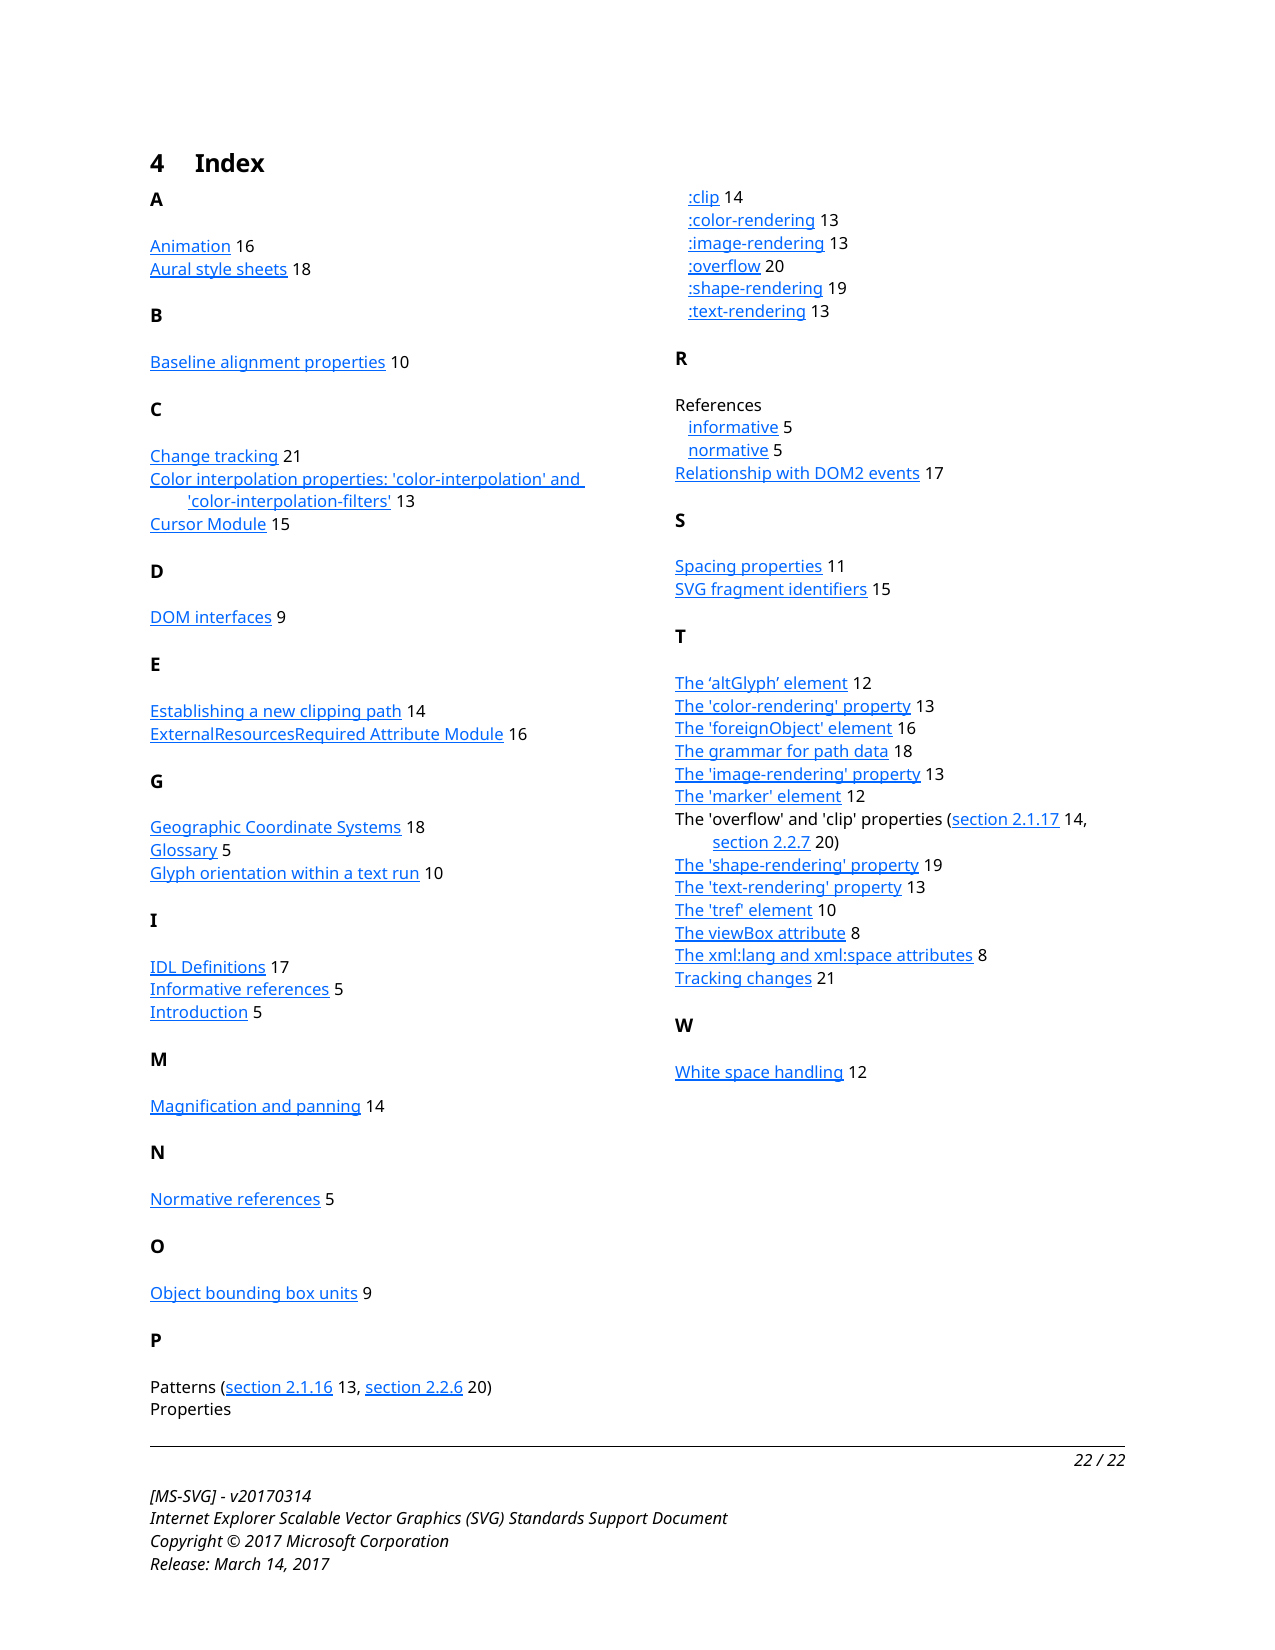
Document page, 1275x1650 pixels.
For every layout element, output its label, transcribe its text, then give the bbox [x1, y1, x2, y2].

text Tracking changes 20 [675, 967, 1125, 989]
text The 'text-rendering' property 12 [675, 876, 1125, 898]
text Glossary 4 [150, 839, 600, 862]
text Introduction 4 [150, 1001, 600, 1023]
text The 'tref' element 8 [675, 898, 1125, 921]
text T [675, 623, 1125, 649]
text DOM interfaces 8 [150, 606, 600, 629]
text The 'marker' element 11 [675, 785, 1125, 808]
text :image-rendering 12 [675, 232, 1125, 254]
text Magnification and panning 13 [150, 1094, 600, 1117]
text IDL Definitions 16 [150, 955, 600, 978]
text Properties [150, 1398, 600, 1421]
text W [675, 1012, 1125, 1038]
text E [150, 652, 600, 677]
text P [150, 1327, 600, 1352]
text :overflow 18 [675, 254, 1125, 277]
text The 'color-rendering' property 11 [675, 694, 1125, 717]
text The viewBox attribute 7 [675, 921, 1125, 944]
text M [150, 1046, 600, 1072]
text Cursor Module 13 [150, 512, 600, 535]
text Baseline alignment properties 9 [150, 351, 600, 373]
text R [675, 345, 1125, 371]
text I [150, 907, 600, 932]
text :text-rendering 12 [675, 300, 1125, 322]
text White space handling 11 [675, 1060, 1125, 1083]
text B [150, 302, 600, 328]
text References [675, 393, 1125, 416]
text O [150, 1233, 600, 1259]
text Glyph orientation within a text run 9 [150, 862, 600, 884]
text The 'overflow' and 'clip' properties (section 2.1.17 12, section 2.2.7 18) [675, 808, 1125, 853]
text G [150, 768, 600, 793]
text The ‘altGlyph’ element 10 [675, 671, 1125, 694]
text Color interpolation properties: 'color-interpolation' and 'color-interpolation-filters' 11 [150, 467, 600, 512]
text Geographic Coordinate Systems 17 [150, 816, 600, 839]
text Normative references 4 [150, 1188, 600, 1211]
subtitle Index [150, 146, 1125, 180]
text Establishing a new clipping path 13 [150, 700, 600, 722]
text :color-rendering 11 [675, 209, 1125, 232]
text Change tracking 20 [150, 444, 600, 467]
text normative 4 [675, 439, 1125, 461]
text The xml:lang and xml:space attributes 7 [675, 944, 1125, 967]
text The grammar for path data 17 [675, 739, 1125, 762]
text The 'shape-rendering' property 18 [675, 853, 1125, 876]
text :clip 12 [675, 186, 1125, 209]
text N [150, 1140, 600, 1165]
text Aural style sheets 16 [150, 257, 600, 280]
text Informative references 4 [150, 978, 600, 1001]
text Relationship with DOM2 events 15 [675, 461, 1125, 484]
text A [150, 186, 600, 212]
text Patterns (section 2.1.16 12, section 2.2.6 18) [150, 1375, 600, 1398]
text ExternalResourcesRequired Attribute Module 14 [150, 722, 600, 745]
text SVG fragment identifiers 14 [675, 578, 1125, 601]
text S [675, 507, 1125, 532]
text C [150, 396, 600, 422]
text :shape-rendering 18 [675, 277, 1125, 300]
text Animation 14 [150, 234, 600, 257]
text Spacing properties 10 [675, 555, 1125, 578]
text Object bounding box units 7 [150, 1282, 600, 1304]
text D [150, 558, 600, 583]
text The 'image-rendering' property 12 [675, 762, 1125, 785]
text informative 4 [675, 416, 1125, 439]
text The 'foreignObject' element 15 [675, 717, 1125, 739]
